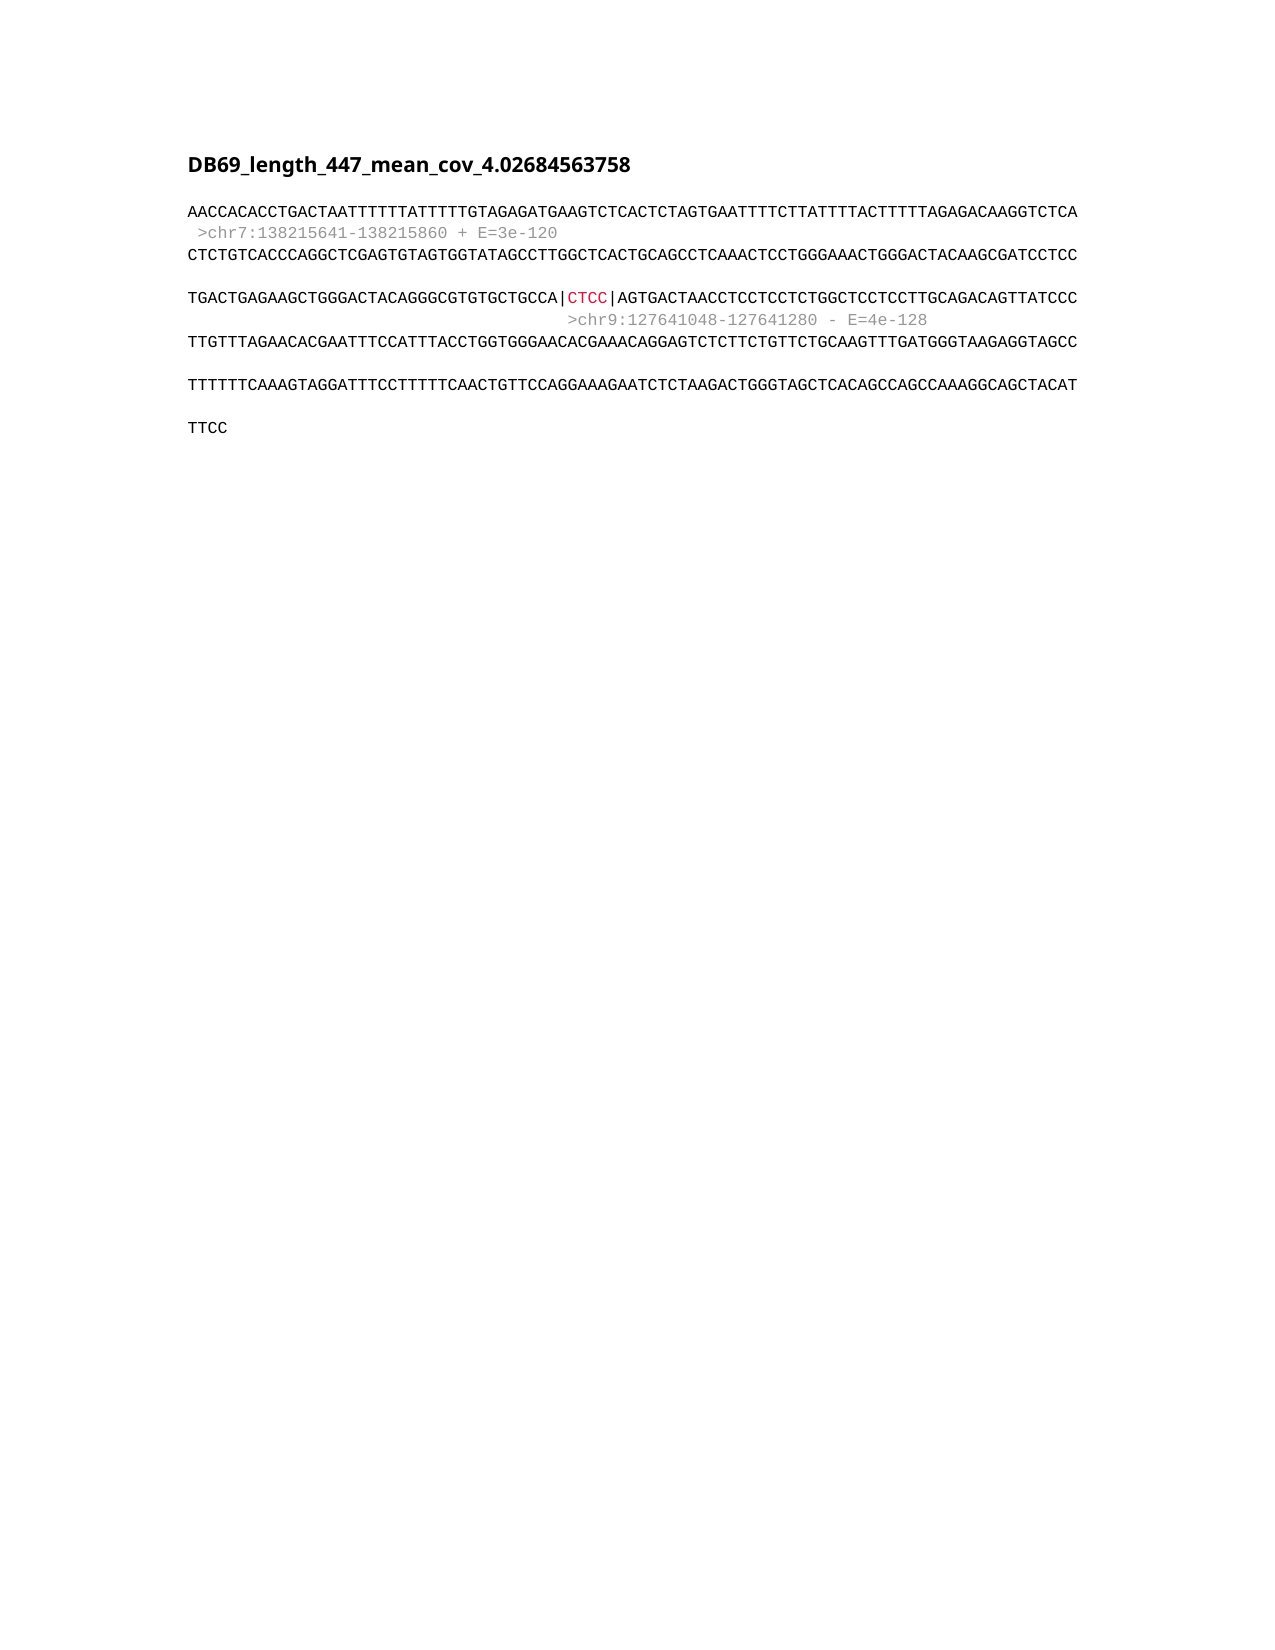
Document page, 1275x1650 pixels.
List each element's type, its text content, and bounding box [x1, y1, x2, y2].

text AACCACACCTGACTAATTTTTTATTTTTGTAGAGATGAAGTCTCACTCTAGTGAATTTTCTTATTTTACTTTTTAGAGACAAGGTCTCA >chr7:138215641-138215860 + E=3e-120 CTCTGTCACCCAGGCTCGAGTGTAGTGGTATAGCCTTGGCTCACTGCAGCCTCAAACTCCTGGGAAACTGGGACTACAAGCGATCCTCC TGACTGAGAAGCTGGGACTACAGGGCGTGTGCTGCCA|CTCC|AGTGACTAACCTCCTCCTCTGGCTCCTCCTTGCAGACAGTTATCCC >chr9:127641048-127641280 - E=4e-128 TTGTTTAGAACACGAATTTCCATTTACCTGGTGGGAACACGAAACAGGAGTCTCTTCTGTTCTGCAAGTTTGATGGGTAAGAGGTAGCC TTTTTTCAAAGTAGGATTTCCTTTTTCAACTGTTCCAGGAAAGAATCTCTAAGACTGGGTAGCTCACAGCCAGCCAAAGGCAGCTACAT TTCC [187, 203, 1087, 439]
text DB69_length_447_mean_cov_4.02684563758 [187, 150, 1087, 178]
